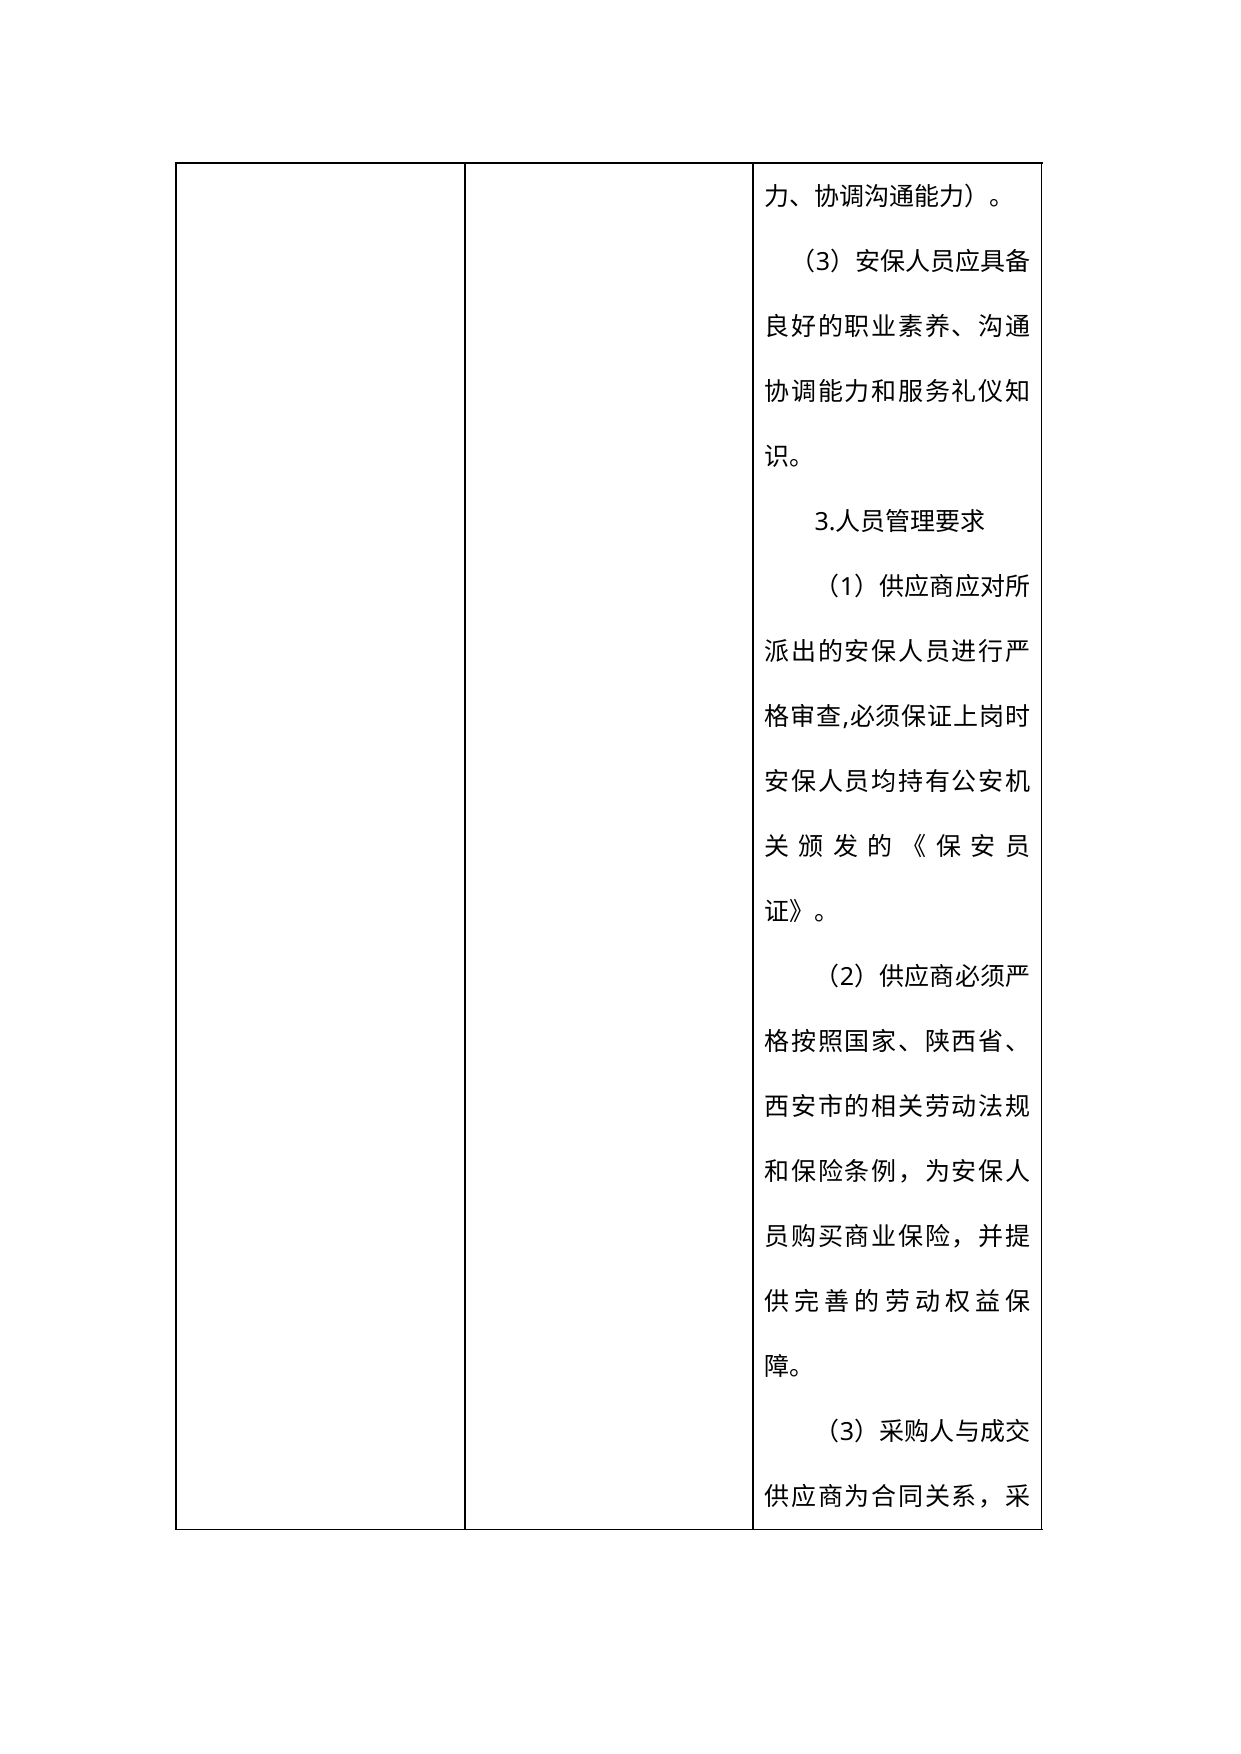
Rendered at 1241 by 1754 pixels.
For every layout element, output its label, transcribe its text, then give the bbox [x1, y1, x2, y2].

table_cell [466, 164, 752, 1528]
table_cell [754, 164, 1041, 1528]
table_cell 1 [177, 164, 464, 1528]
